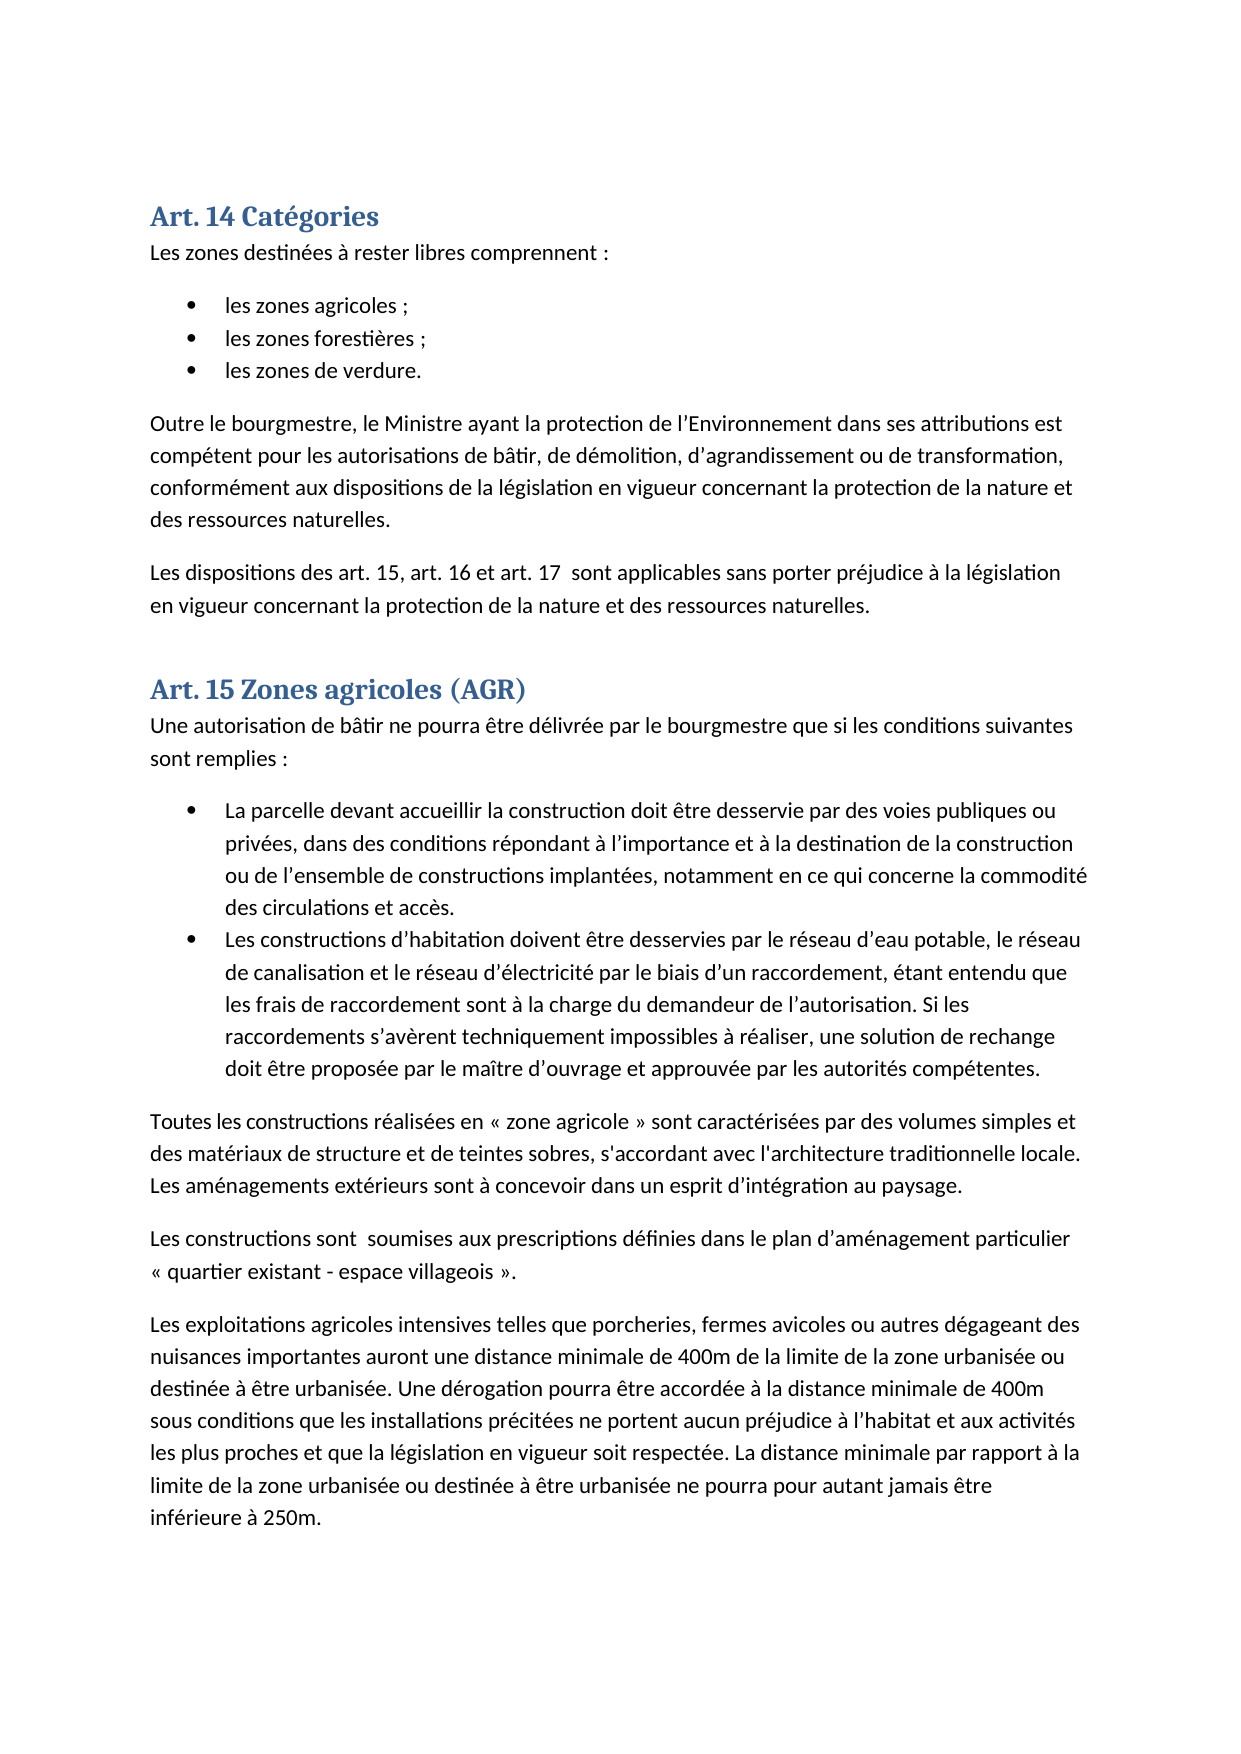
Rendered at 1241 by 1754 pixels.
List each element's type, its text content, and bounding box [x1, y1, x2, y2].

subtitle Art. 15 Zones agricoles (AGR) [150, 673, 1090, 706]
list les zones forestières ; [187, 324, 1090, 352]
text Toutes les constructions réalisées en « zone agricole » sont caractérisées par des volumes simples et des matériaux de structure et de teintes sobres, s'accordant avec l'architecture traditionnelle locale. Les aménagements extérieurs sont à concevoir dans un esprit d’intégration au paysage. [150, 1107, 1090, 1199]
list les zones de verdure. [187, 356, 1090, 384]
text Les constructions sont soumises aux prescriptions définies dans le plan d’aménagement particulier « quartier existant - espace villageois ». [150, 1224, 1090, 1285]
text Les dispositions des art. 15, art. 16 et art. 17 sont applicables sans porter préjudice à la législation en vigueur concernant la protection de la nature et des ressources naturelles. [150, 558, 1090, 619]
list les zones agricoles ; [187, 292, 1090, 319]
subtitle Art. 14 Catégories [150, 200, 1090, 233]
list La parcelle devant accueillir la construction doit être desservie par des voies publiques ou privées, dans des conditions répondant à l’importance et à la destination de la construction ou de l’ensemble de constructions implantées, notamment en ce qui concerne la commodité des circulations et accès. [187, 797, 1090, 921]
text Les zones destinées à rester libres comprennent : [150, 238, 1090, 267]
text Outre le bourgmestre, le Ministre ayant la protection de l’Environnement dans ses attributions est compétent pour les autorisations de bâtir, de démolition, d’agrandissement ou de transformation, conformément aux dispositions de la législation en vigueur concernant la protection de la nature et des ressources naturelles. [150, 409, 1090, 533]
text Une autorisation de bâtir ne pourra être délivrée par le bourgmestre que si les conditions suivantes sont remplies : [150, 711, 1090, 772]
text Les exploitations agricoles intensives telles que porcheries, fermes avicoles ou autres dégageant des nuisances importantes auront une distance minimale de 400m de la limite de la zone urbanisée ou destinée à être urbanisée. Une dérogation pourra être accordée à la distance minimale de 400m sous conditions que les installations précitées ne portent aucun préjudice à l’habitat et aux activités les plus proches et que la législation en vigueur soit respectée. La distance minimale par rapport à la limite de la zone urbanisée ou destinée à être urbanisée ne pourra pour autant jamais être inférieure à 250m. [150, 1310, 1090, 1531]
list Les constructions d’habitation doivent être desservies par le réseau d’eau potable, le réseau de canalisation et le réseau d’électricité par le biais d’un raccordement, étant entendu que les frais de raccordement sont à la charge du demandeur de l’autorisation. Si les raccordements s’avèrent techniquement impossibles à réaliser, une solution de rechange doit être proposée par le maître d’ouvrage et approuvée par les autorités compétentes. [187, 925, 1090, 1082]
